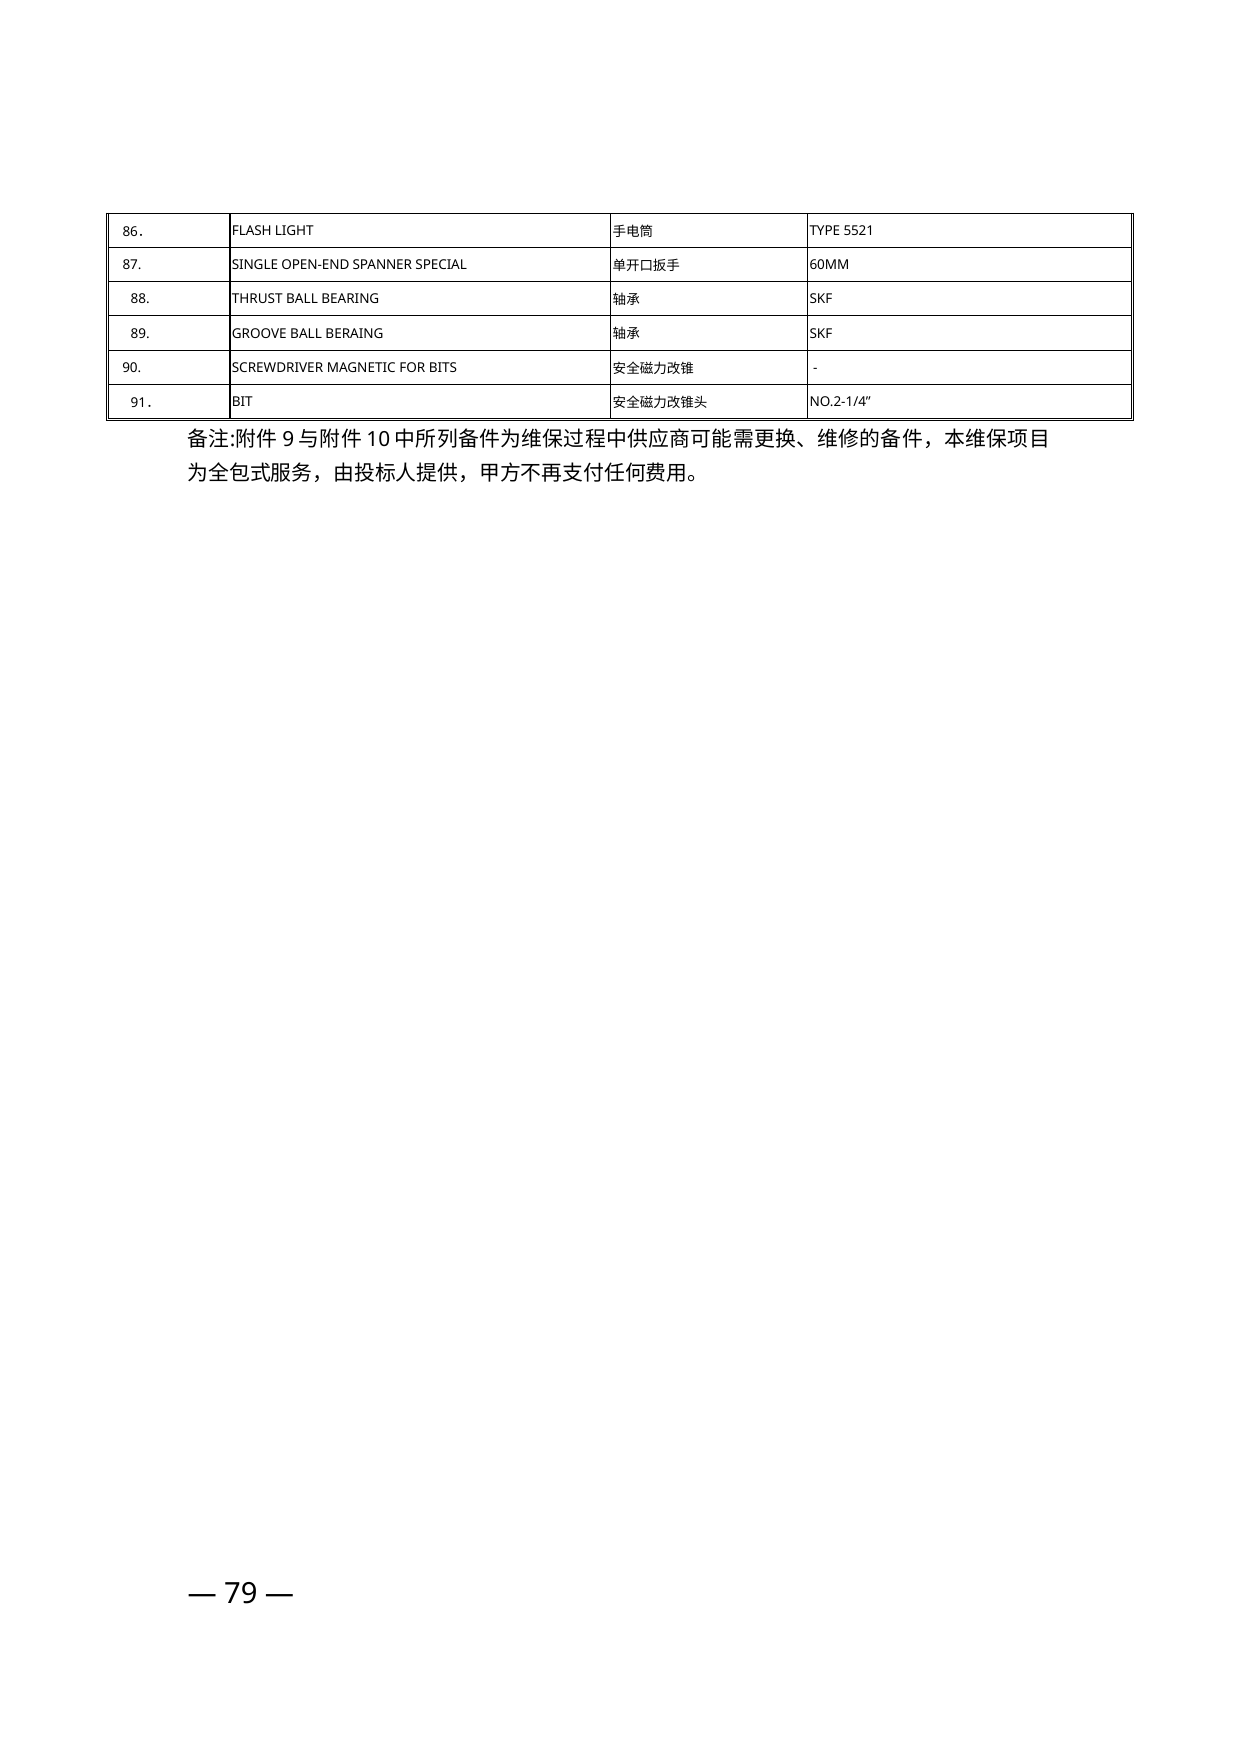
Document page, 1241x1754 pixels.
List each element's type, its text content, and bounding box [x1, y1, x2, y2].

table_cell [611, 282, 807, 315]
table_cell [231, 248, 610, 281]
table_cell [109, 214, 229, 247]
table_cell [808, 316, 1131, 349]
text 备注:附件9与附件10中所列备件为维保过程中供应商可能需更换、维修的备件，本维保项目为全包式服务，由投标人提供，甲方不再支付任何费用。 [187, 421, 1053, 488]
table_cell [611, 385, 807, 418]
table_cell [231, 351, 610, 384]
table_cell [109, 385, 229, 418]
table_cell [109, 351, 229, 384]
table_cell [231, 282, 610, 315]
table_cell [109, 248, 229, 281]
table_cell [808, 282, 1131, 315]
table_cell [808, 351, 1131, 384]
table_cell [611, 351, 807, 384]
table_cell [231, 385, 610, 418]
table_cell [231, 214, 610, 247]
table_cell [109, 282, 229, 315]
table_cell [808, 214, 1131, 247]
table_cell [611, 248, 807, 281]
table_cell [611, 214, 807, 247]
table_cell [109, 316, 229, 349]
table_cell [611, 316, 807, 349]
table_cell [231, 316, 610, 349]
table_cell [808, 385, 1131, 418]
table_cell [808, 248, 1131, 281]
